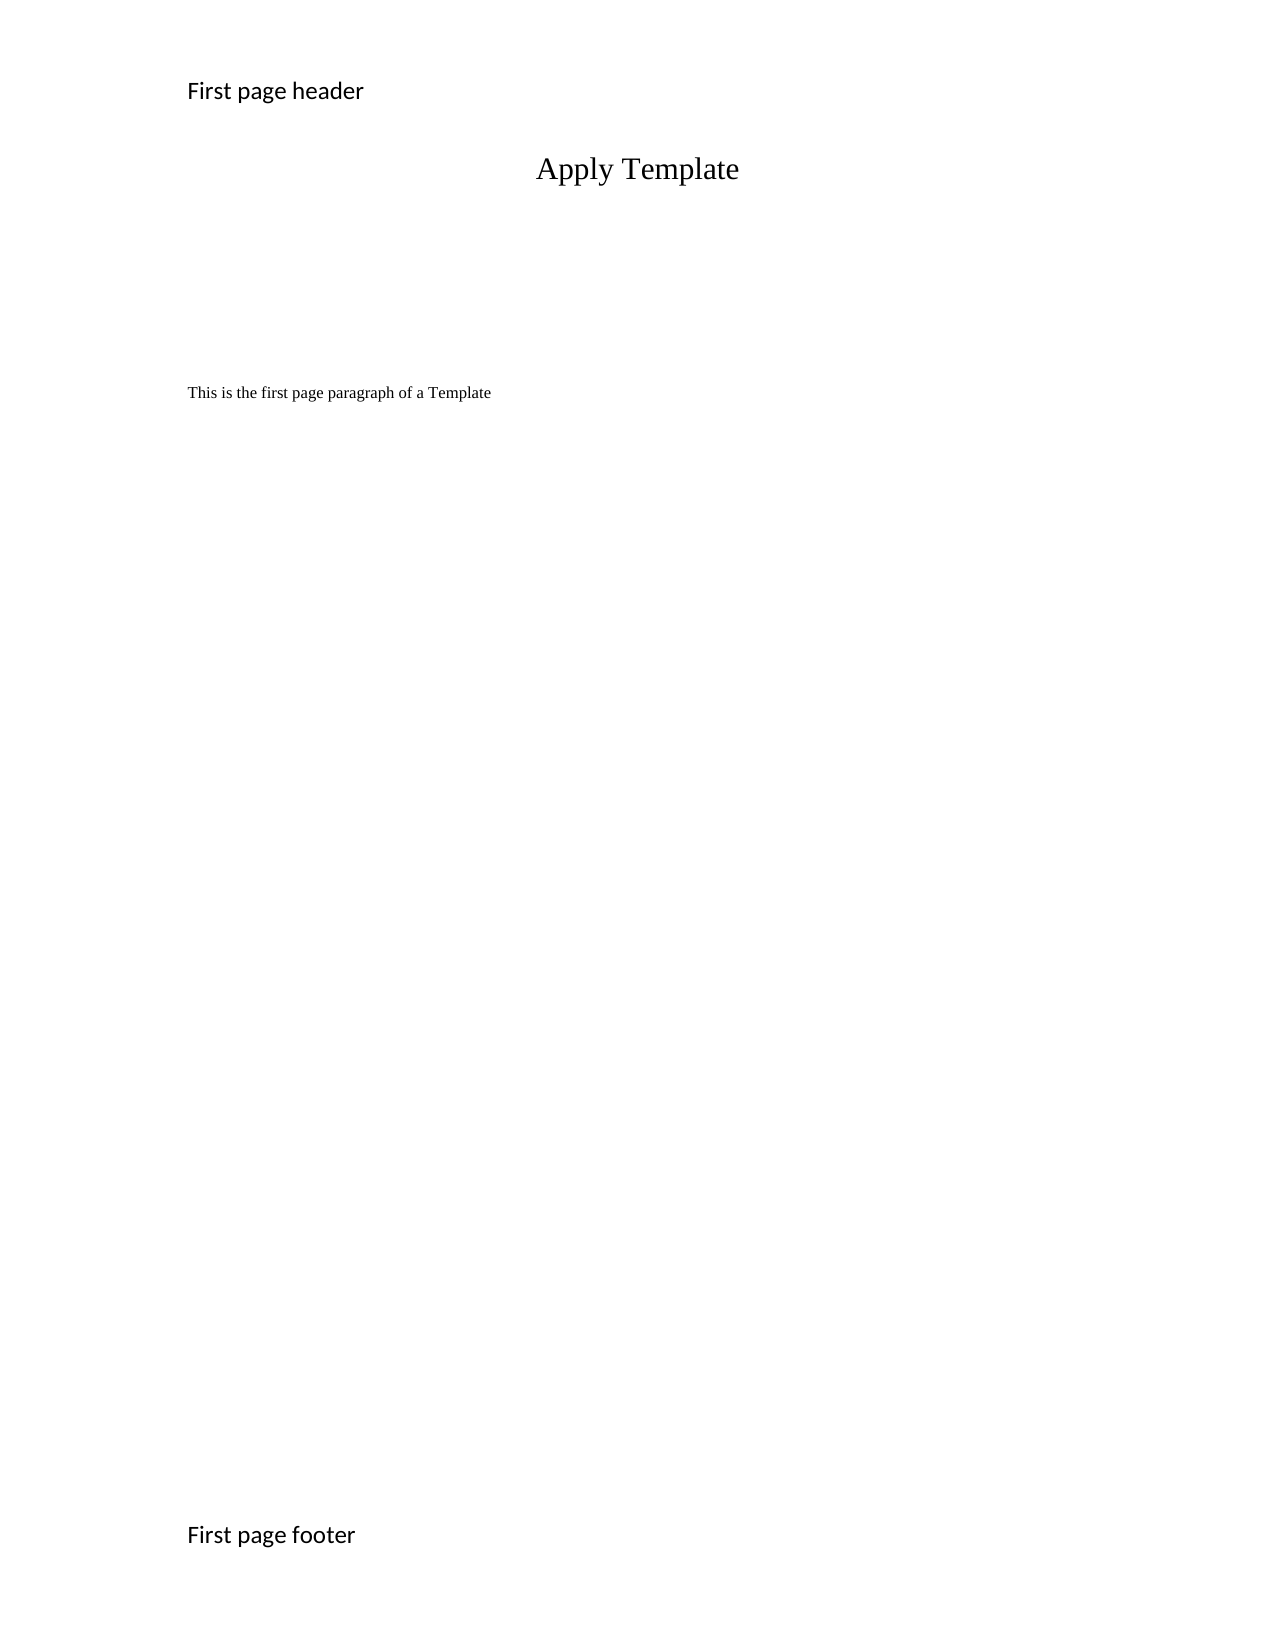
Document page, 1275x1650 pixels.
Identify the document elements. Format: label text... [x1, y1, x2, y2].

text This is the first page paragraph of a Template [187, 383, 1087, 402]
text Apply Template [187, 150, 1087, 186]
